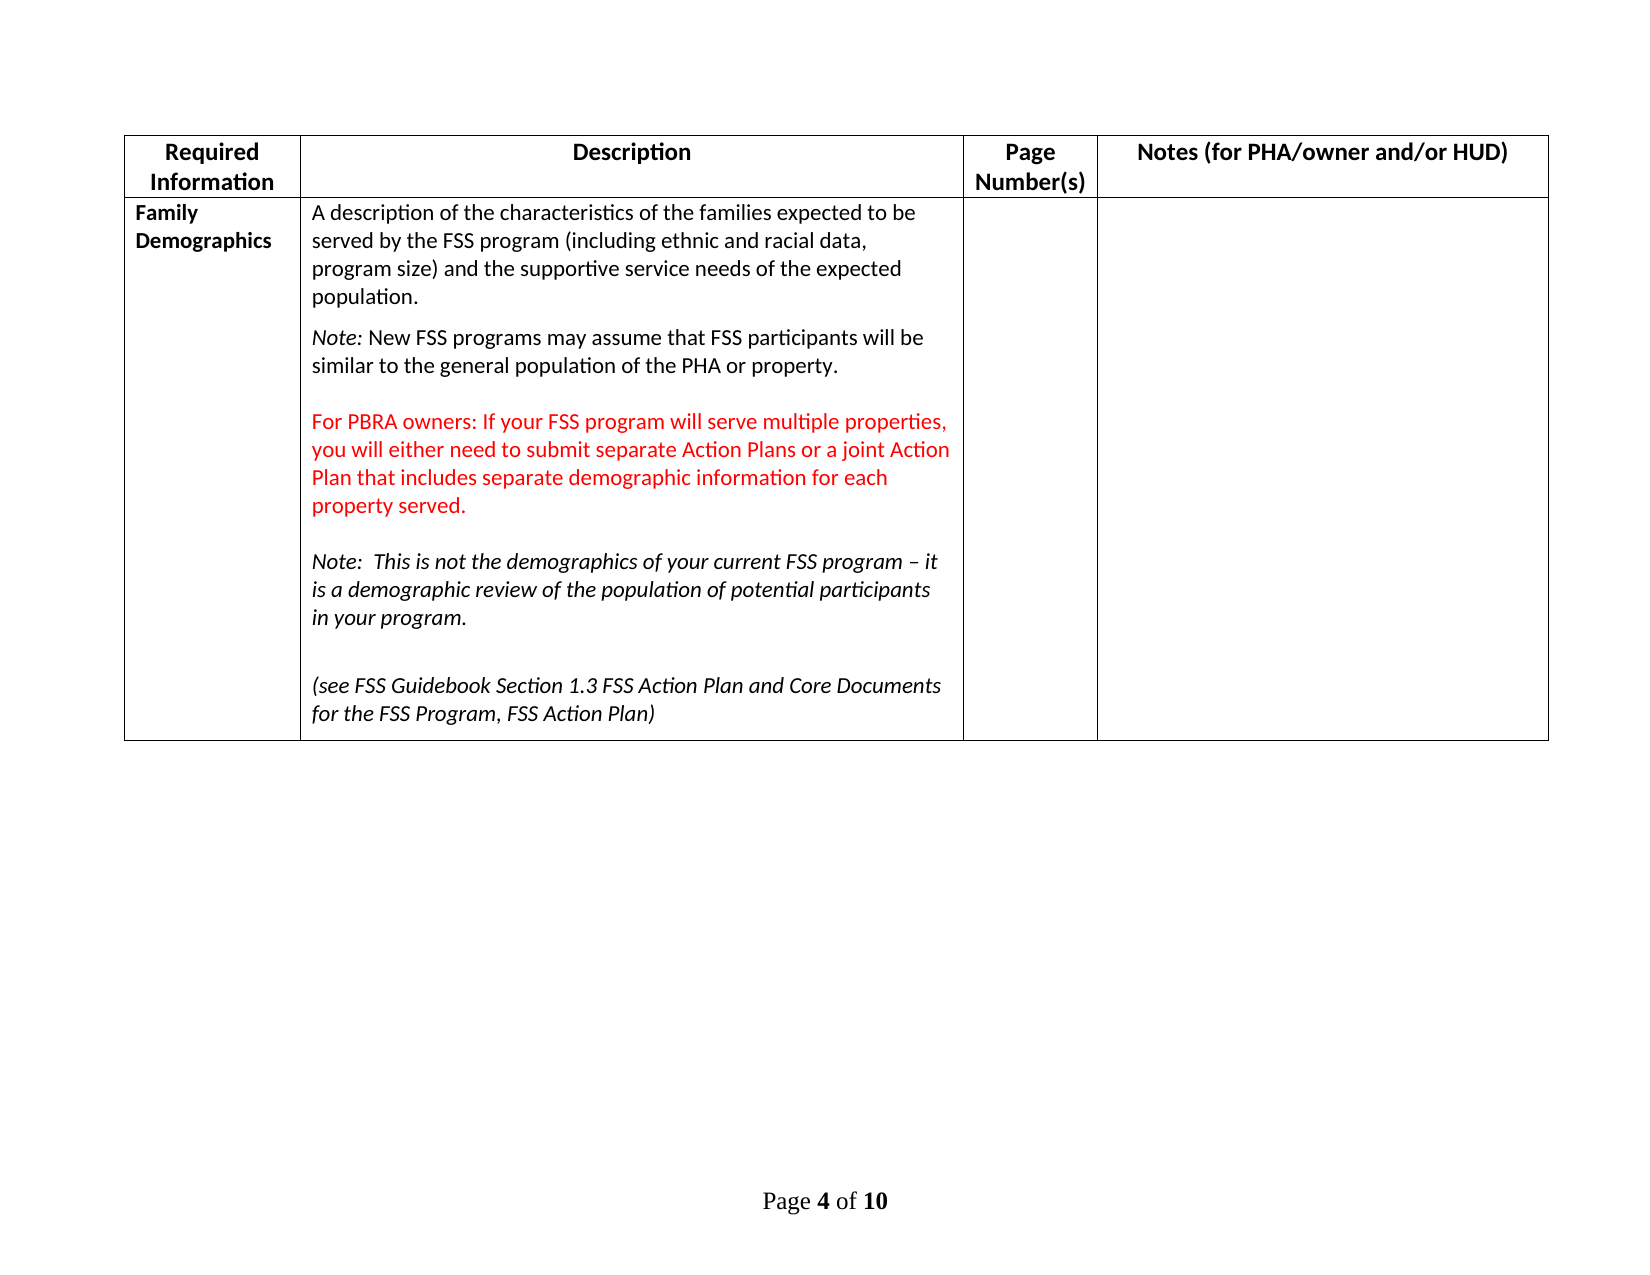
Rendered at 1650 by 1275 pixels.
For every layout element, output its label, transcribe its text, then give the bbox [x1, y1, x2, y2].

table_header Page Number(s) [964, 136, 1097, 197]
table_header Notes (for PHA/owner and/or HUD) [1098, 136, 1548, 197]
table_header Required Information [125, 136, 300, 197]
table_cell [964, 198, 1097, 740]
table_cell [1098, 198, 1548, 740]
table_header Description [301, 136, 963, 197]
table_cell A description of the characteristics of the families expected to be served by the FSS program (including ethnic and racial data, program size) and the supportive service needs of the expected population. Note: New FSS programs may assume that FSS participants will be similar to the general population of the PHA or property. For PBRA owners: If your FSS program will serve multiple properties, you will either need to submit separate Action Plans or a joint Action Plan that includes separate demographic information for each property served. Note: This is not the demographics of your current FSS program – it is a demographic review of the population of potential participants in your program. (see FSS Guidebook Section 1.3 FSS Action Plan and Core Documents for the FSS Program, FSS Action Plan) [301, 198, 963, 740]
table_cell Family Demographics [125, 198, 300, 740]
